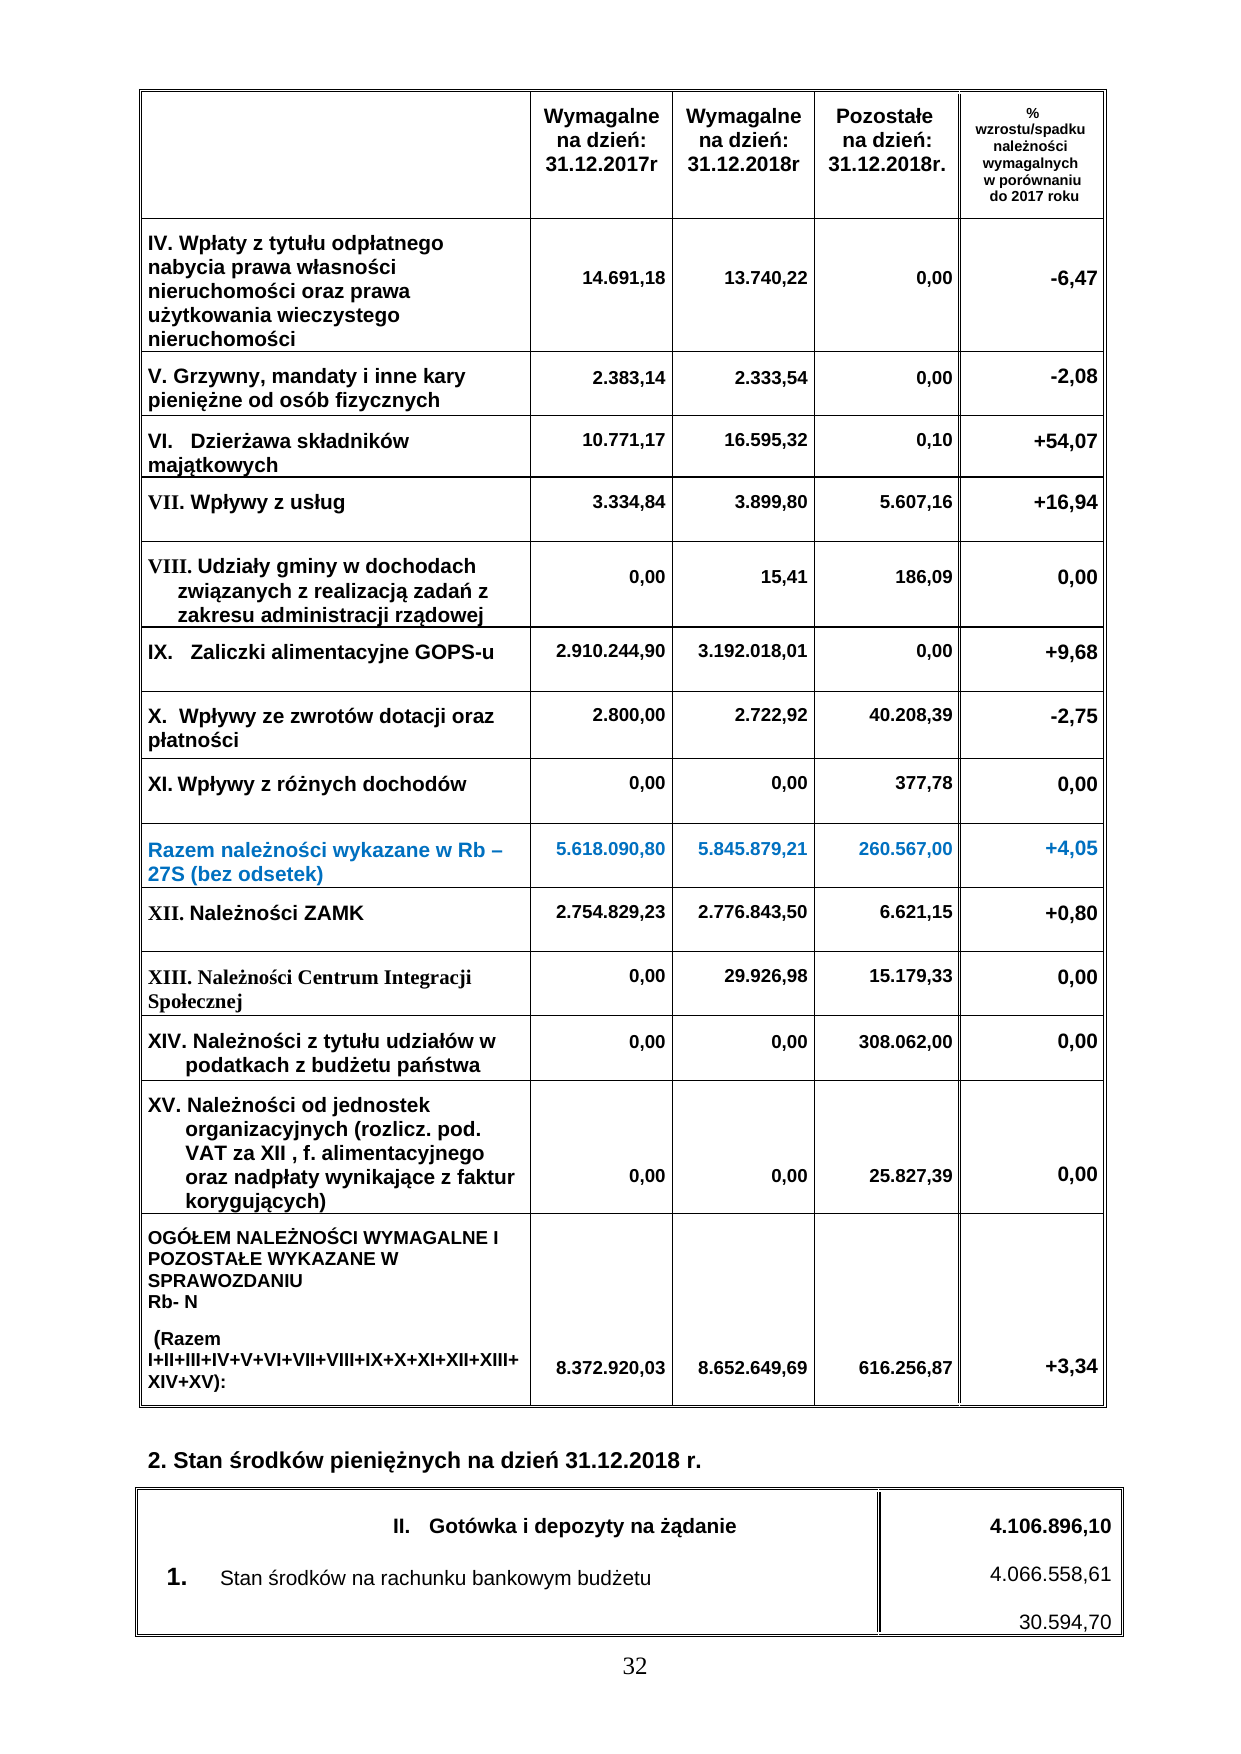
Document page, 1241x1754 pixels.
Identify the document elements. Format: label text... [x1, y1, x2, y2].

table_cell -2,75 [961, 692, 1103, 758]
table_cell 3.899,80 [673, 478, 814, 541]
table_cell 0,00 [815, 352, 958, 415]
table_cell 29.926,98 [673, 952, 814, 1015]
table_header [879, 1490, 1121, 1634]
table_cell 616.256,87 [815, 1214, 960, 1405]
table_cell 0,00 [961, 1081, 1103, 1213]
table_cell +16,94 [961, 478, 1103, 541]
table_header Wymagalne na dzień: 31.12.2017r [531, 92, 672, 217]
table_cell 0,00 [673, 1016, 814, 1080]
table_cell 8.372.920,03 [531, 1214, 672, 1405]
table_cell XII. Należności ZAMK [142, 888, 530, 951]
table_cell 0,00 [673, 1081, 814, 1213]
table_cell 40.208,39 [815, 692, 958, 758]
table_cell +0,80 [961, 888, 1103, 951]
table_cell 0,00 [815, 628, 958, 691]
table_cell 0,00 [531, 759, 672, 823]
table_cell VII. Wpływy z usług [142, 478, 530, 541]
table_cell 0,00 [815, 219, 958, 351]
table_cell +54,07 [961, 416, 1103, 476]
table_cell 2.754.829,23 [531, 888, 672, 951]
table_cell Razem należności wykazane w Rb – 27S (bez odsetek) [142, 824, 530, 887]
table_cell -2,08 [961, 352, 1103, 415]
table_cell 14.691,18 [531, 219, 672, 351]
table_cell 0,00 [961, 542, 1103, 626]
table_header % wzrostu/spadku należności wymagalnych w porównaniu do 2017 roku [960, 92, 1103, 217]
table_cell 16.595,32 [673, 416, 814, 476]
table_cell 2.333,54 [673, 352, 814, 415]
table_cell 0,00 [673, 759, 814, 823]
table_cell 0,00 [961, 952, 1103, 1015]
table_cell 2.722,92 [673, 692, 814, 758]
table_cell 0,00 [961, 1016, 1103, 1080]
table_cell 3.192.018,01 [673, 628, 814, 691]
table_cell -6,47 [961, 219, 1103, 351]
table_cell Wpływy z różnych dochodów [142, 759, 530, 823]
table_cell 0,10 [815, 416, 958, 476]
table_cell OGÓŁEM NALEŻNOŚCI WYMAGALNE I POZOSTAŁE WYKAZANE W SPRAWOZDANIU Rb- N (Razem I+II+III+IV+V+VI+VII+VIII+IX+X+XI+XII+XIII+XIV+XV): [142, 1214, 530, 1405]
table_header Pozostałe na dzień: 31.12.2018r. [815, 90, 960, 217]
table_cell 2.383,14 [531, 352, 672, 415]
table_cell V. Grzywny, mandaty i inne kary pieniężne od osób fizycznych [142, 352, 530, 415]
table_header [142, 92, 530, 217]
table_cell 186,09 [815, 542, 958, 626]
text 2. Stan środków pieniężnych na dzień 31.12.2018 r. [148, 1447, 1122, 1474]
table_cell 3.334,84 [531, 478, 672, 541]
table_cell 0,00 [531, 1081, 672, 1213]
table_cell +9,68 [961, 628, 1103, 691]
table_cell 0,00 [961, 759, 1103, 823]
table_cell 0,00 [531, 1016, 672, 1080]
table_header Wymagalne na dzień: 31.12.2018r [673, 92, 814, 217]
table_cell 8.652.649,69 [673, 1214, 814, 1405]
table_cell +4,05 [961, 824, 1103, 887]
table_cell 5.618.090,80 [531, 824, 672, 887]
table_cell VI. Dzierżawa składników majątkowych [142, 416, 530, 476]
table_cell 5.607,16 [815, 478, 958, 541]
table_cell X. Wpływy ze zwrotów dotacji oraz płatności [142, 692, 530, 758]
table_cell 260.567,00 [815, 824, 958, 887]
table_cell 5.845.879,21 [673, 824, 814, 887]
table_cell XIV. Należności z tytułu udziałów w podatkach z budżetu państwa [142, 1016, 530, 1080]
table_cell +3,34 [960, 1214, 1103, 1405]
table_cell XIII. Należności Centrum Integracji Społecznej [142, 952, 530, 1015]
table_cell 15.179,33 [815, 952, 958, 1015]
table_cell 0,00 [531, 952, 672, 1015]
table_cell 2.910.244,90 [531, 628, 672, 691]
table_cell 308.062,00 [815, 1016, 958, 1080]
table_cell 10.771,17 [531, 416, 672, 476]
table_cell IV. Wpłaty z tytułu odpłatnego nabycia prawa własności nieruchomości oraz prawa użytkowania wieczystego nieruchomości [142, 219, 530, 351]
table_cell 2.776.843,50 [673, 888, 814, 951]
table_cell 13.740,22 [673, 219, 814, 351]
table_cell 15,41 [673, 542, 814, 626]
table_cell VIII. Udziały gminy w dochodach związanych z realizacją zadań z zakresu administracji rządowej [142, 542, 530, 626]
table_cell 377,78 [815, 759, 958, 823]
table_cell 0,00 [531, 542, 672, 626]
table_cell 2.800,00 [531, 692, 672, 758]
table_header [136, 1488, 879, 1634]
table_cell 6.621,15 [815, 888, 958, 951]
table_cell IX. Zaliczki alimentacyjne GOPS-u [142, 628, 530, 691]
table_cell XV. Należności od jednostek organizacyjnych (rozlicz. pod. VAT za XII , f. alimentacyjnego oraz nadpłaty wynikające z faktur korygujących) [142, 1081, 530, 1213]
table_cell 25.827,39 [815, 1081, 958, 1213]
